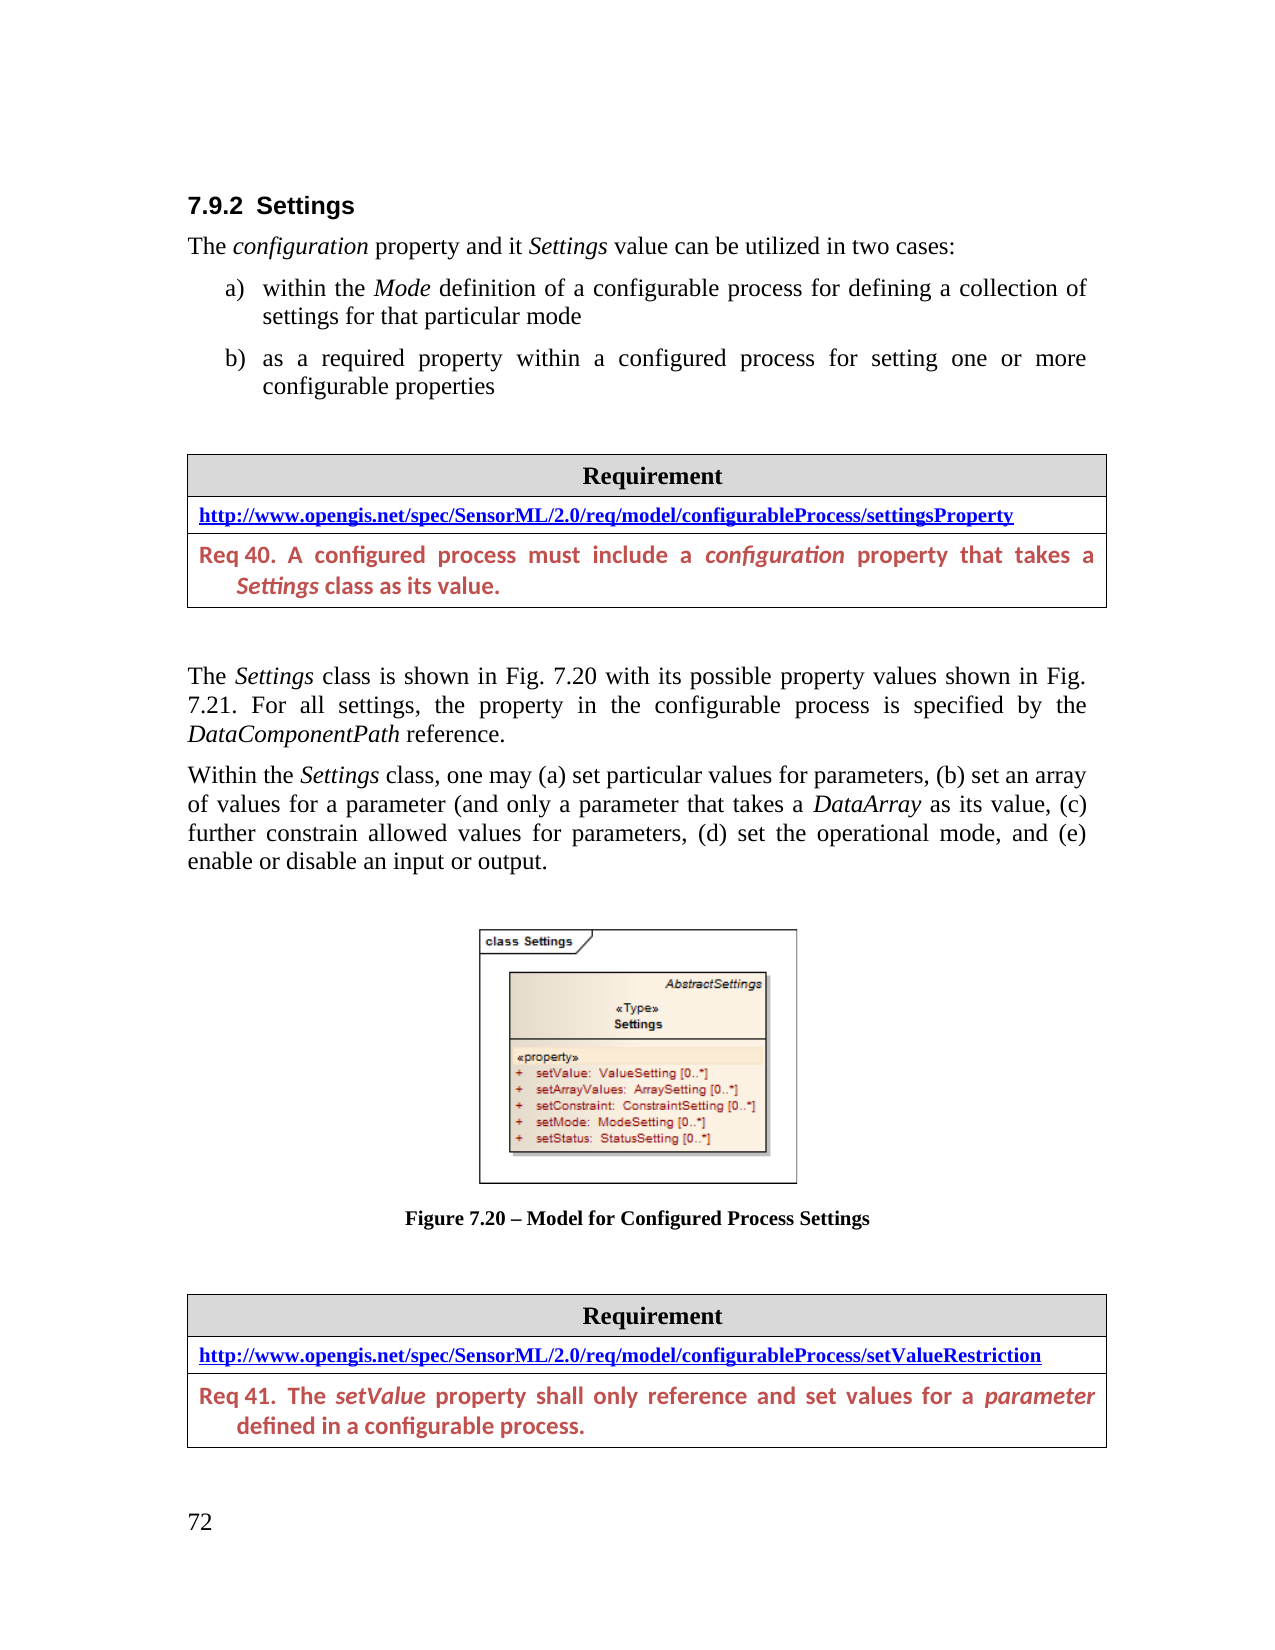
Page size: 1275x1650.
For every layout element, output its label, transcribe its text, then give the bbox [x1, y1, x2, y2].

subtitle Settings [187, 195, 1087, 219]
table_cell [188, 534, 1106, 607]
list within the Mode definition of a configurable process for defining a collection of settings for that particular mode [225, 273, 1087, 330]
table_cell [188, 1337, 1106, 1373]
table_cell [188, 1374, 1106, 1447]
text Within the Settings class, one may (a) set particular values for parameters, (b) set an array of values for a parameter (and only a parameter that takes a DataArray as its value, (c) further constrain allowed values for parameters, (d) set the operational mode, and (e) enable or disable an input or output. [187, 760, 1087, 875]
picture [478, 928, 798, 1184]
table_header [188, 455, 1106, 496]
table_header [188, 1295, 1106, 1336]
title Figure 7.20 – Model for Configured Process Settings [187, 1206, 1087, 1230]
list as a required property within a configured process for setting one or more configurable properties [225, 343, 1087, 400]
text The configuration property and it Settings value can be utilized in two cases: [187, 231, 1087, 260]
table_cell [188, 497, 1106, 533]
text The Settings class is shown in Fig. 7.20 with its possible property values shown in Fig. 7.21. For all settings, the property in the configurable process is specified by the DataComponentPath reference. [187, 661, 1087, 748]
